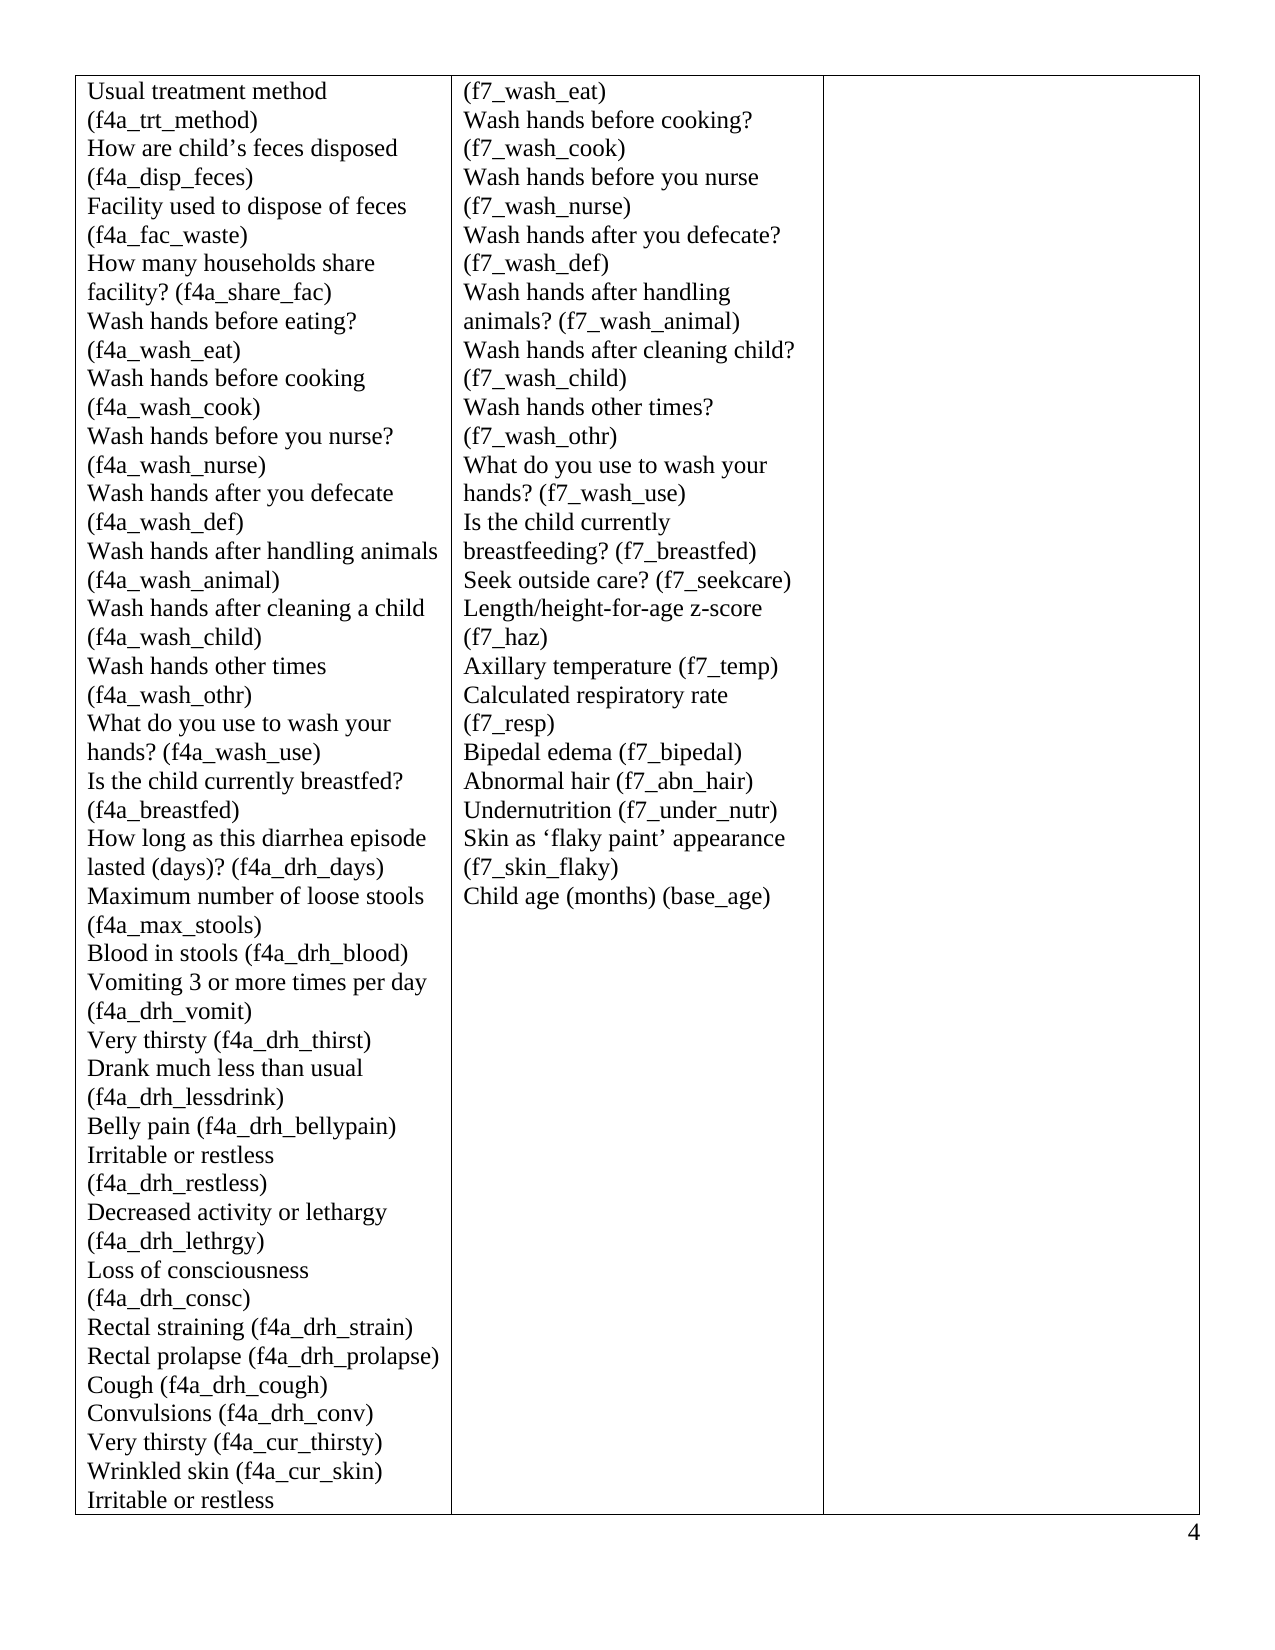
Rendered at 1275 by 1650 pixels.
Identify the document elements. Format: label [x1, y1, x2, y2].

table_cell [452, 76, 823, 1513]
table_cell [76, 76, 451, 1513]
table_cell [824, 76, 1199, 1513]
